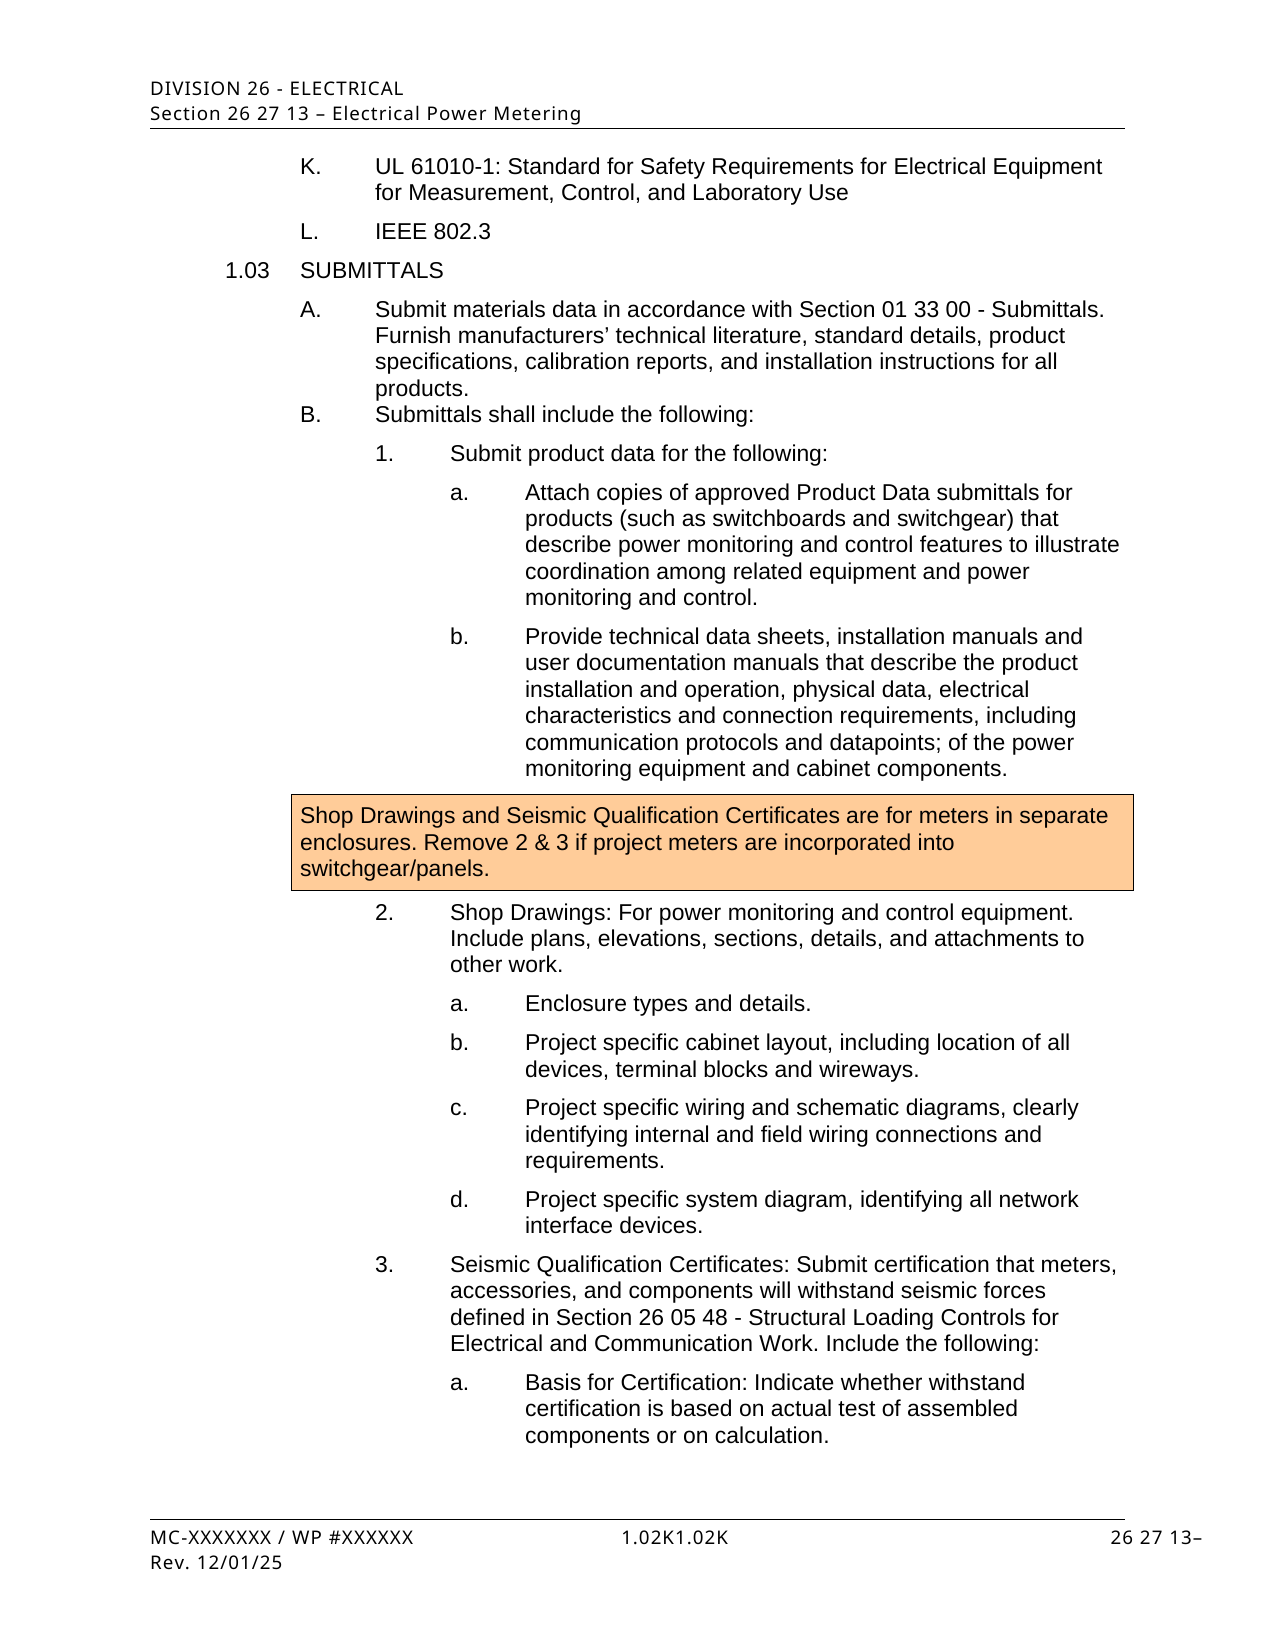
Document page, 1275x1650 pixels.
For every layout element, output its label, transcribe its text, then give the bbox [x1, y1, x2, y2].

list Submit product data for the following: [375, 440, 1125, 466]
list SUBMITTALS [225, 257, 1125, 283]
list Project specific wiring and schematic diagrams, clearly identifying internal and field wiring connections and requirements. [450, 1094, 1125, 1173]
list Submit materials data in accordance with Section 01 33 00 - Submittals. Furnish manufacturers’ technical literature, standard details, product specifications, calibration reports, and installation instructions for all products. [300, 296, 1125, 401]
list Submittals shall include the following: [300, 401, 1125, 427]
list Basis for Certification: Indicate whether withstand certification is based on actual test of assembled components or on calculation. [450, 1369, 1125, 1448]
list Project specific system diagram, identifying all network interface devices. [450, 1186, 1125, 1239]
list Shop Drawings: For power monitoring and control equipment. Include plans, elevations, sections, details, and attachments to other work. [375, 899, 1125, 978]
list Project specific cabinet layout, including location of all devices, terminal blocks and wireways. [450, 1029, 1125, 1082]
list Seismic Qualification Certificates: Submit certification that meters, accessories, and components will withstand seismic forces defined in Section 26 05 48 - Structural Loading Controls for Electrical and Communication Work. Include the following: [375, 1251, 1125, 1357]
list IEEE 802.3 [300, 218, 1125, 244]
text Shop Drawings and Seismic Qualification Certificates are for meters in separate enclosures. Remove 2 & 3 if project meters are incorporated into switchgear/panels. [292, 795, 1133, 890]
list UL 61010-1: Standard for Safety Requirements for Electrical Equipment for Measurement, Control, and Laboratory Use [300, 153, 1125, 205]
list Provide technical data sheets, installation manuals and user documentation manuals that describe the product installation and operation, physical data, electrical characteristics and connection requirements, including communication protocols and datapoints; of the power monitoring equipment and cabinet components. [450, 623, 1125, 781]
list Attach copies of approved Product Data submittals for products (such as switchboards and switchgear) that describe power monitoring and control features to illustrate coordination among related equipment and power monitoring and control. [450, 479, 1125, 611]
list Enclosure types and details. [450, 990, 1125, 1017]
